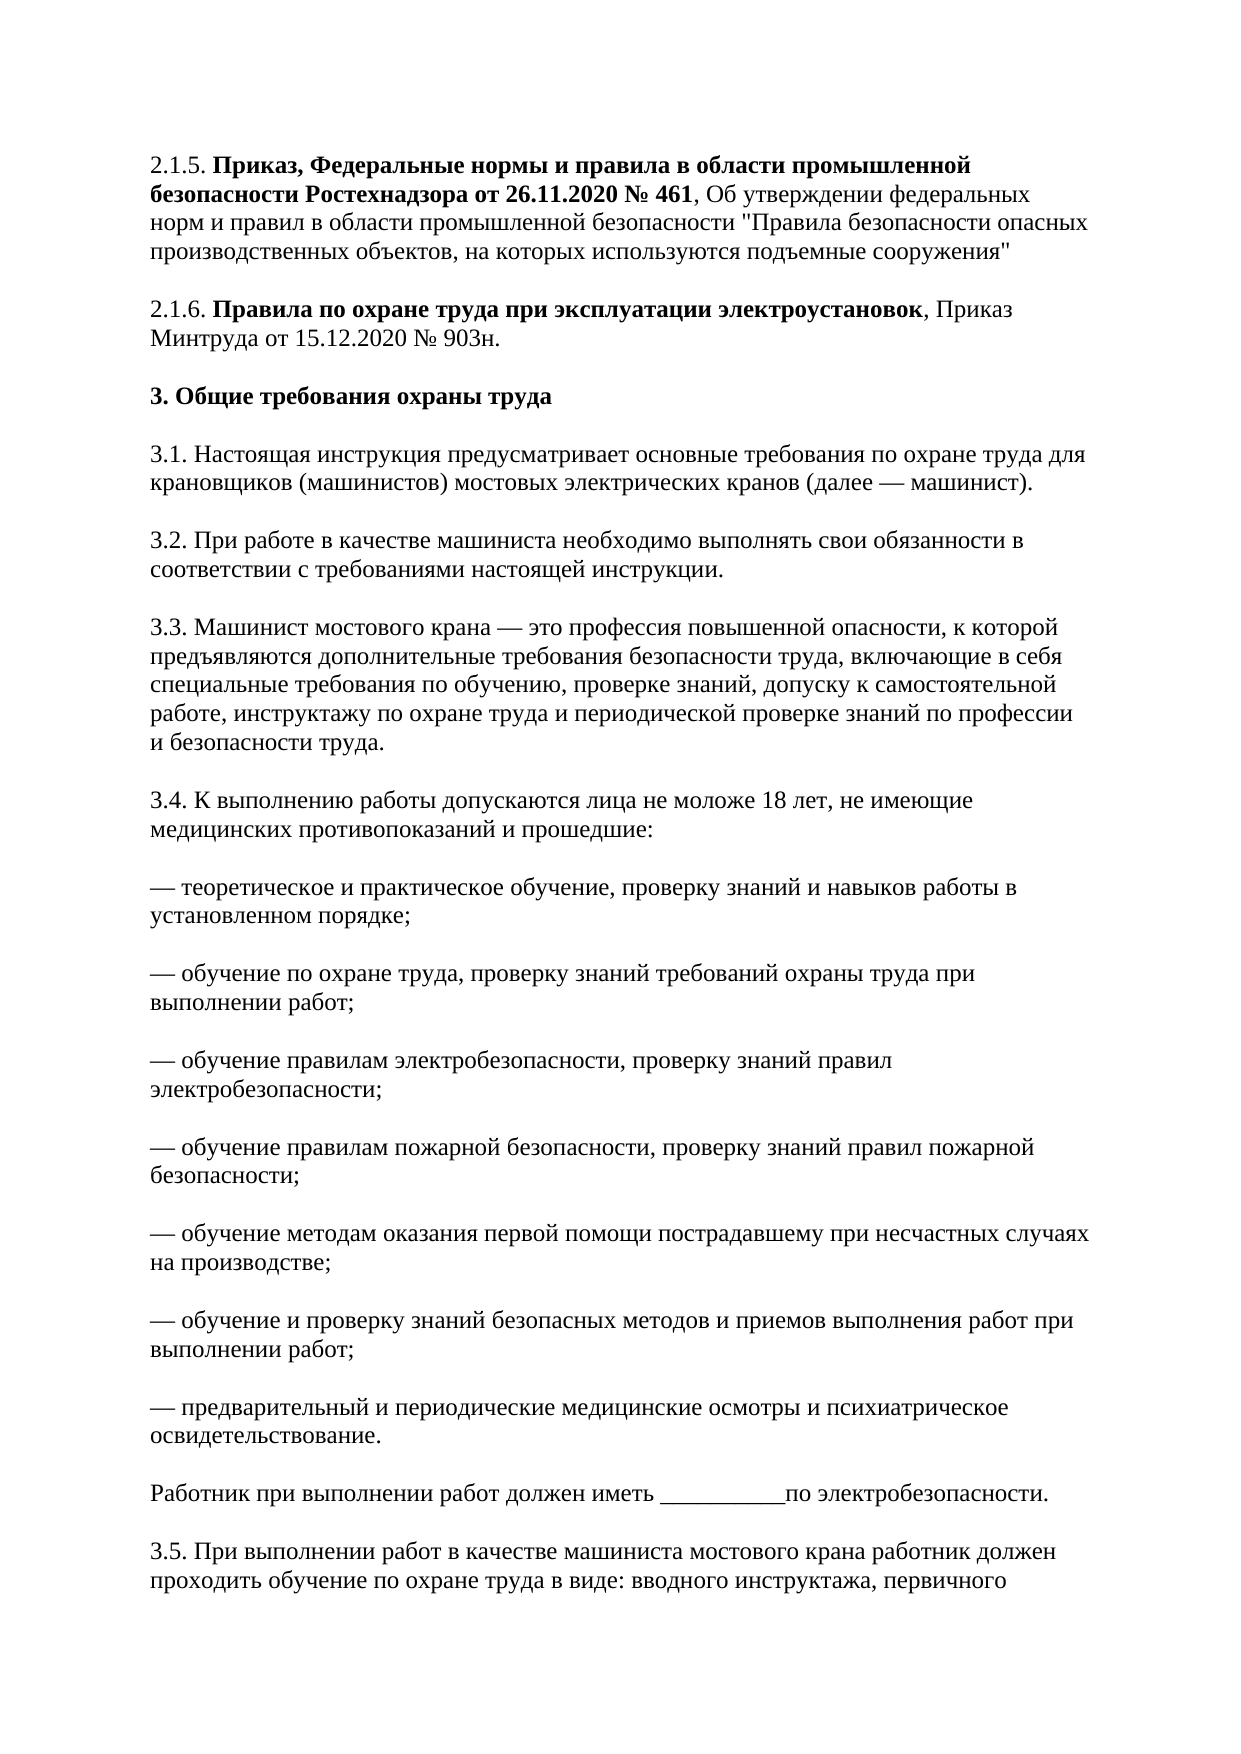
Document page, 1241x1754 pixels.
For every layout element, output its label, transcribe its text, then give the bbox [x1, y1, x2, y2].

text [150, 1536, 1090, 1594]
text Работник при выполнении работ должен иметь __________по электробезопасности. [150, 1478, 1090, 1507]
text — обучение по охране труда, проверку знаний требований охраны труда при выполнении работ; [150, 958, 1090, 1016]
text — обучение правилам пожарной безопасности, проверку знаний правил пожарной безопасности; [150, 1132, 1090, 1189]
text — обучение правилам электробезопасности, проверку знаний правил электробезопасности; [150, 1045, 1090, 1102]
text 2.1.5. Приказ, Федеральные нормы и правила в области промышленной безопасности Ростехнадзора от 26.11.2020 № 461, Об утверждении федеральных норм и правил в области промышленной безопасности "Правила безопасности опасных производственных объектов, на которых используются подъемные сооружения" [150, 150, 1090, 265]
text 3.2. При работе в качестве машиниста необходимо выполнять свои обязанности в соответствии с требованиями настоящей инструкции. [150, 525, 1090, 583]
text — теоретическое и практическое обучение, проверку знаний и навыков работы в установленном порядке; [150, 872, 1090, 929]
text 3.3. Машинист мостового крана — это профессия повышенной опасности, к которой предъявляются дополнительные требования безопасности труда, включающие в себя специальные требования по обучению, проверке знаний, допуску к самостоятельной работе, инструктажу по охране труда и периодической проверке знаний по профессии и безопасности труда. [150, 612, 1090, 756]
text — обучение и проверку знаний безопасных методов и приемов выполнения работ при выполнении работ; [150, 1305, 1090, 1362]
text — обучение методам оказания первой помощи пострадавшему при несчастных случаях на производстве; [150, 1218, 1090, 1276]
text 3.4. К выполнению работы допускаются лица не моложе 18 лет, не имеющие медицинских противопоказаний и прошедшие: [150, 785, 1090, 842]
text — предварительный и периодические медицинские осмотры и психиатрическое освидетельствование. [150, 1392, 1090, 1449]
text 2.1.6. Правила по охране труда при эксплуатации электроустановок, Приказ Минтруда от 15.12.2020 № 903н. [150, 294, 1090, 352]
text 3. Общие требования охраны труда [150, 381, 1090, 409]
text 3.1. Настоящая инструкция предусматривает основные требования по охране труда для крановщиков (машинистов) мостовых электрических кранов (далее — машинист). [150, 439, 1090, 496]
